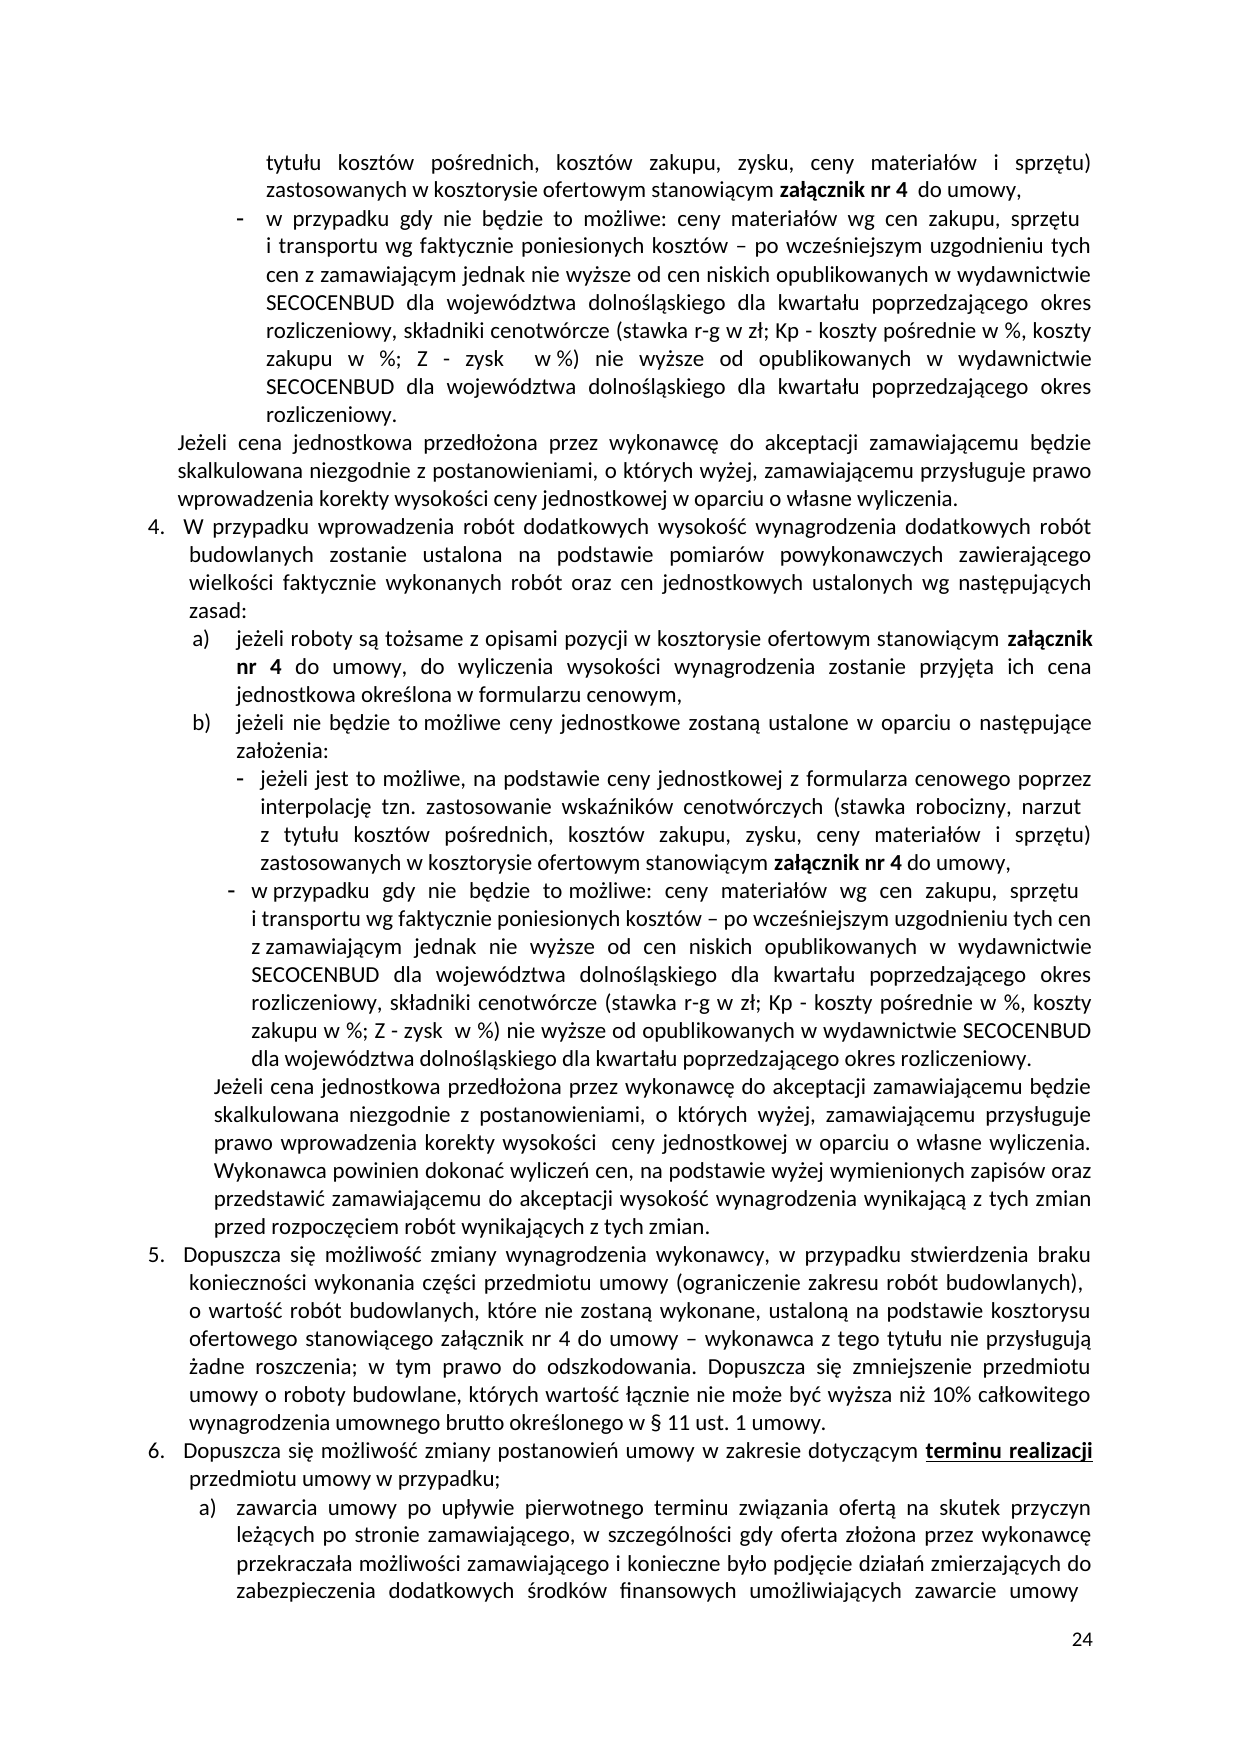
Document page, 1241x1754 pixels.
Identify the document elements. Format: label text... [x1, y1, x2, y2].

list jeżeli jest to możliwe, na podstawie ceny jednostkowej z formularza cenowego poprzez interpolację tzn. zastosowanie wskaźników cenotwórczych (stawka robocizny, narzut z tytułu kosztów pośrednich, kosztów zakupu, zysku, ceny materiałów i sprzętu) zastosowanych w kosztorysie ofertowym stanowiącym załącznik nr 4 do umowy, [236, 764, 1093, 876]
text Jeżeli cena jednostkowa przedłożona przez wykonawcę do akceptacji zamawiającemu będzie skalkulowana niezgodnie z postanowieniami, o których wyżej, zamawiającemu przysługuje prawo wprowadzenia korekty wysokości ceny jednostkowej w oparciu o własne wyliczenia. [177, 428, 1093, 512]
list jeżeli nie będzie to możliwe ceny jednostkowe zostaną ustalone w oparciu o następujące założenia: [192, 708, 1093, 764]
text Jeżeli cena jednostkowa przedłożona przez wykonawcę do akceptacji zamawiającemu będzie skalkulowana niezgodnie z postanowieniami, o których wyżej, zamawiającemu przysługuje prawo wprowadzenia korekty wysokości ceny jednostkowej w oparciu o własne wyliczenia. Wykonawca powinien dokonać wyliczeń cen, na podstawie wyżej wymienionych zapisów oraz przedstawić zamawiającemu do akceptacji wysokość wynagrodzenia wynikającą z tych zmian przed rozpoczęciem robót wynikających z tych zmian. [213, 1072, 1093, 1240]
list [236, 148, 1093, 204]
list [199, 1493, 1093, 1605]
list W przypadku wprowadzenia robót dodatkowych wysokość wynagrodzenia dodatkowych robót budowlanych zostanie ustalona na podstawie pomiarów powykonawczych zawierającego wielkości faktycznie wykonanych robót oraz cen jednostkowych ustalonych wg następujących zasad: [148, 512, 1093, 624]
list Dopuszcza się możliwość zmiany postanowień umowy w zakresie dotyczącym terminu realizacji przedmiotu umowy w przypadku; [148, 1437, 1093, 1493]
list w przypadku gdy nie będzie to możliwe: ceny materiałów wg cen zakupu, sprzętu i transportu wg faktycznie poniesionych kosztów – po wcześniejszym uzgodnieniu tych cen z zamawiającym jednak nie wyższe od cen niskich opublikowanych w wydawnictwie SECOCENBUD dla województwa dolnośląskiego dla kwartału poprzedzającego okres rozliczeniowy, składniki cenotwórcze (stawka r-g w zł; Kp - koszty pośrednie w %, koszty zakupu w %; Z - zysk w %) nie wyższe od opublikowanych w wydawnictwie SECOCENBUD dla województwa dolnośląskiego dla kwartału poprzedzającego okres rozliczeniowy. [227, 876, 1093, 1072]
list w przypadku gdy nie będzie to możliwe: ceny materiałów wg cen zakupu, sprzętu i transportu wg faktycznie poniesionych kosztów – po wcześniejszym uzgodnieniu tych cen z zamawiającym jednak nie wyższe od cen niskich opublikowanych w wydawnictwie SECOCENBUD dla województwa dolnośląskiego dla kwartału poprzedzającego okres rozliczeniowy, składniki cenotwórcze (stawka r-g w zł; Kp - koszty pośrednie w %, koszty zakupu w %; Z - zysk w %) nie wyższe od opublikowanych w wydawnictwie SECOCENBUD dla województwa dolnośląskiego dla kwartału poprzedzającego okres rozliczeniowy. [236, 204, 1093, 428]
list jeżeli roboty są tożsame z opisami pozycji w kosztorysie ofertowym stanowiącym załącznik nr 4 do umowy, do wyliczenia wysokości wynagrodzenia zostanie przyjęta ich cena jednostkowa określona w formularzu cenowym, [192, 624, 1093, 708]
list Dopuszcza się możliwość zmiany wynagrodzenia wykonawcy, w przypadku stwierdzenia braku konieczności wykonania części przedmiotu umowy (ograniczenie zakresu robót budowlanych), o wartość robót budowlanych, które nie zostaną wykonane, ustaloną na podstawie kosztorysu ofertowego stanowiącego załącznik nr 4 do umowy – wykonawca z tego tytułu nie przysługują żadne roszczenia; w tym prawo do odszkodowania. Dopuszcza się zmniejszenie przedmiotu umowy o roboty budowlane, których wartość łącznie nie może być wyższa niż 10% całkowitego wynagrodzenia umownego brutto określonego w § 11 ust. 1 umowy. [148, 1240, 1093, 1437]
